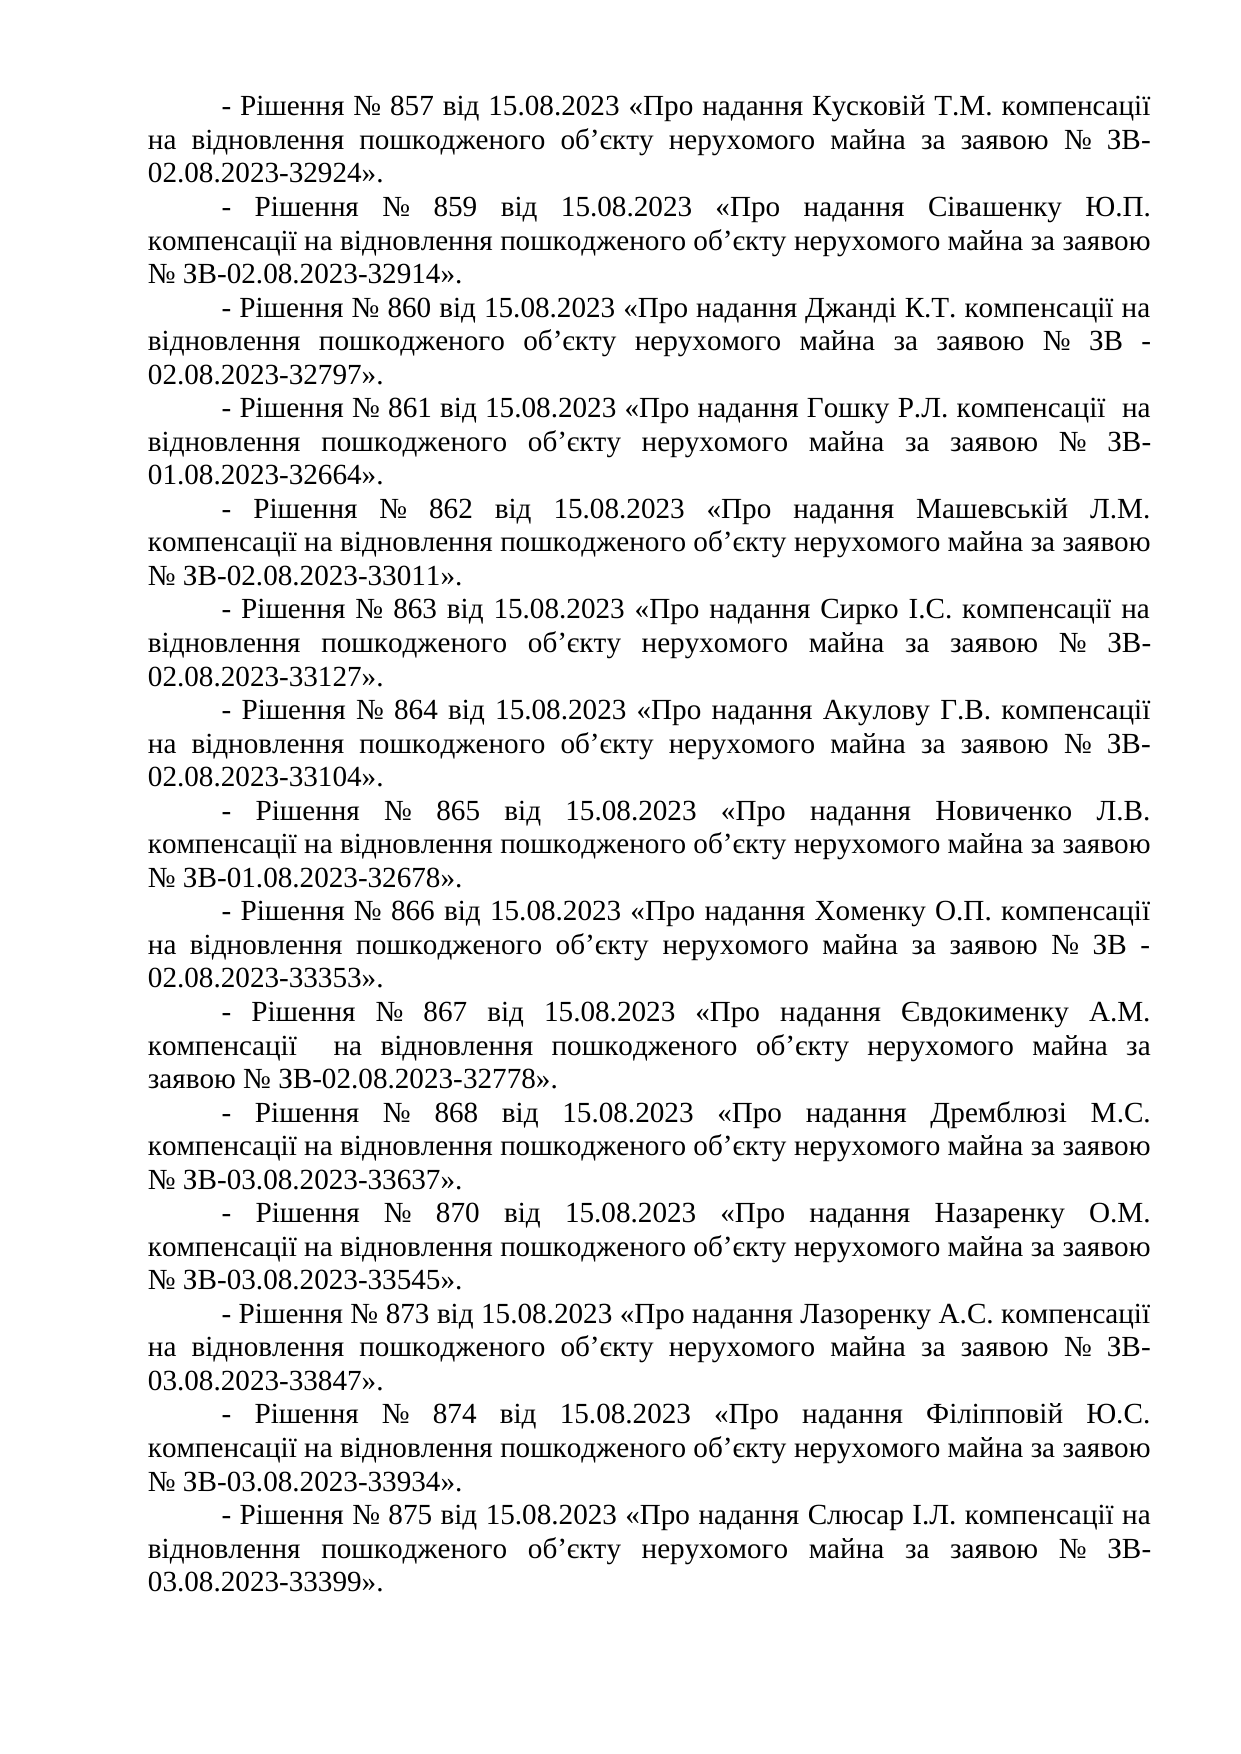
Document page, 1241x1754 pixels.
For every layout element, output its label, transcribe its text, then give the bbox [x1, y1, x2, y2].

text - Рішення № 863 від 15.08.2023 «Про надання Сирко І.С. компенсації на відновлення пошкодженого об’єкту нерухомого майна за заявою № ЗВ-02.08.2023-33127». [148, 592, 1152, 692]
text - Рішення № 860 від 15.08.2023 «Про надання Джанді К.Т. компенсації на відновлення пошкодженого об’єкту нерухомого майна за заявою № ЗВ -02.08.2023-32797». [148, 290, 1152, 390]
text - Рішення № 859 від 15.08.2023 «Про надання Сівашенку Ю.П. компенсації на відновлення пошкодженого об’єкту нерухомого майна за заявою № ЗВ-02.08.2023-32914». [148, 189, 1152, 290]
text - Рішення № 857 від 15.08.2023 «Про надання Кусковій Т.М. компенсації на відновлення пошкодженого об’єкту нерухомого майна за заявою № ЗВ-02.08.2023-32924». [148, 88, 1152, 189]
text - Рішення № 864 від 15.08.2023 «Про надання Акулову Г.В. компенсації на відновлення пошкодженого об’єкту нерухомого майна за заявою № ЗВ-02.08.2023-33104». [148, 692, 1152, 793]
text - Рішення № 870 від 15.08.2023 «Про надання Назаренку О.М. компенсації на відновлення пошкодженого об’єкту нерухомого майна за заявою № ЗВ-03.08.2023-33545». [148, 1195, 1152, 1296]
text - Рішення № 866 від 15.08.2023 «Про надання Хоменку О.П. компенсації на відновлення пошкодженого об’єкту нерухомого майна за заявою № ЗВ -02.08.2023-33353». [148, 893, 1152, 994]
text - Рішення № 868 від 15.08.2023 «Про надання Дремблюзі М.С. компенсації на відновлення пошкодженого об’єкту нерухомого майна за заявою № ЗВ-03.08.2023-33637». [148, 1095, 1152, 1195]
text - Рішення № 873 від 15.08.2023 «Про надання Лазоренку А.С. компенсації на відновлення пошкодженого об’єкту нерухомого майна за заявою № ЗВ-03.08.2023-33847». [148, 1296, 1152, 1397]
text - Рішення № 865 від 15.08.2023 «Про надання Новиченко Л.В. компенсації на відновлення пошкодженого об’єкту нерухомого майна за заявою № ЗВ-01.08.2023-32678». [148, 793, 1152, 893]
text - Рішення № 867 від 15.08.2023 «Про надання Євдокименку А.М. компенсації на відновлення пошкодженого об’єкту нерухомого майна за заявою № ЗВ-02.08.2023-32778». [148, 994, 1152, 1095]
text - Рішення № 875 від 15.08.2023 «Про надання Слюсар І.Л. компенсації на відновлення пошкодженого об’єкту нерухомого майна за заявою № ЗВ-03.08.2023-33399». [148, 1497, 1152, 1598]
text - Рішення № 861 від 15.08.2023 «Про надання Гошку Р.Л. компенсації на відновлення пошкодженого об’єкту нерухомого майна за заявою № ЗВ-01.08.2023-32664». [148, 390, 1152, 491]
text - Рішення № 874 від 15.08.2023 «Про надання Філіпповій Ю.С. компенсації на відновлення пошкодженого об’єкту нерухомого майна за заявою № ЗВ-03.08.2023-33934». [148, 1397, 1152, 1497]
text - Рішення № 862 від 15.08.2023 «Про надання Машевській Л.М. компенсації на відновлення пошкодженого об’єкту нерухомого майна за заявою № ЗВ-02.08.2023-33011». [148, 491, 1152, 592]
